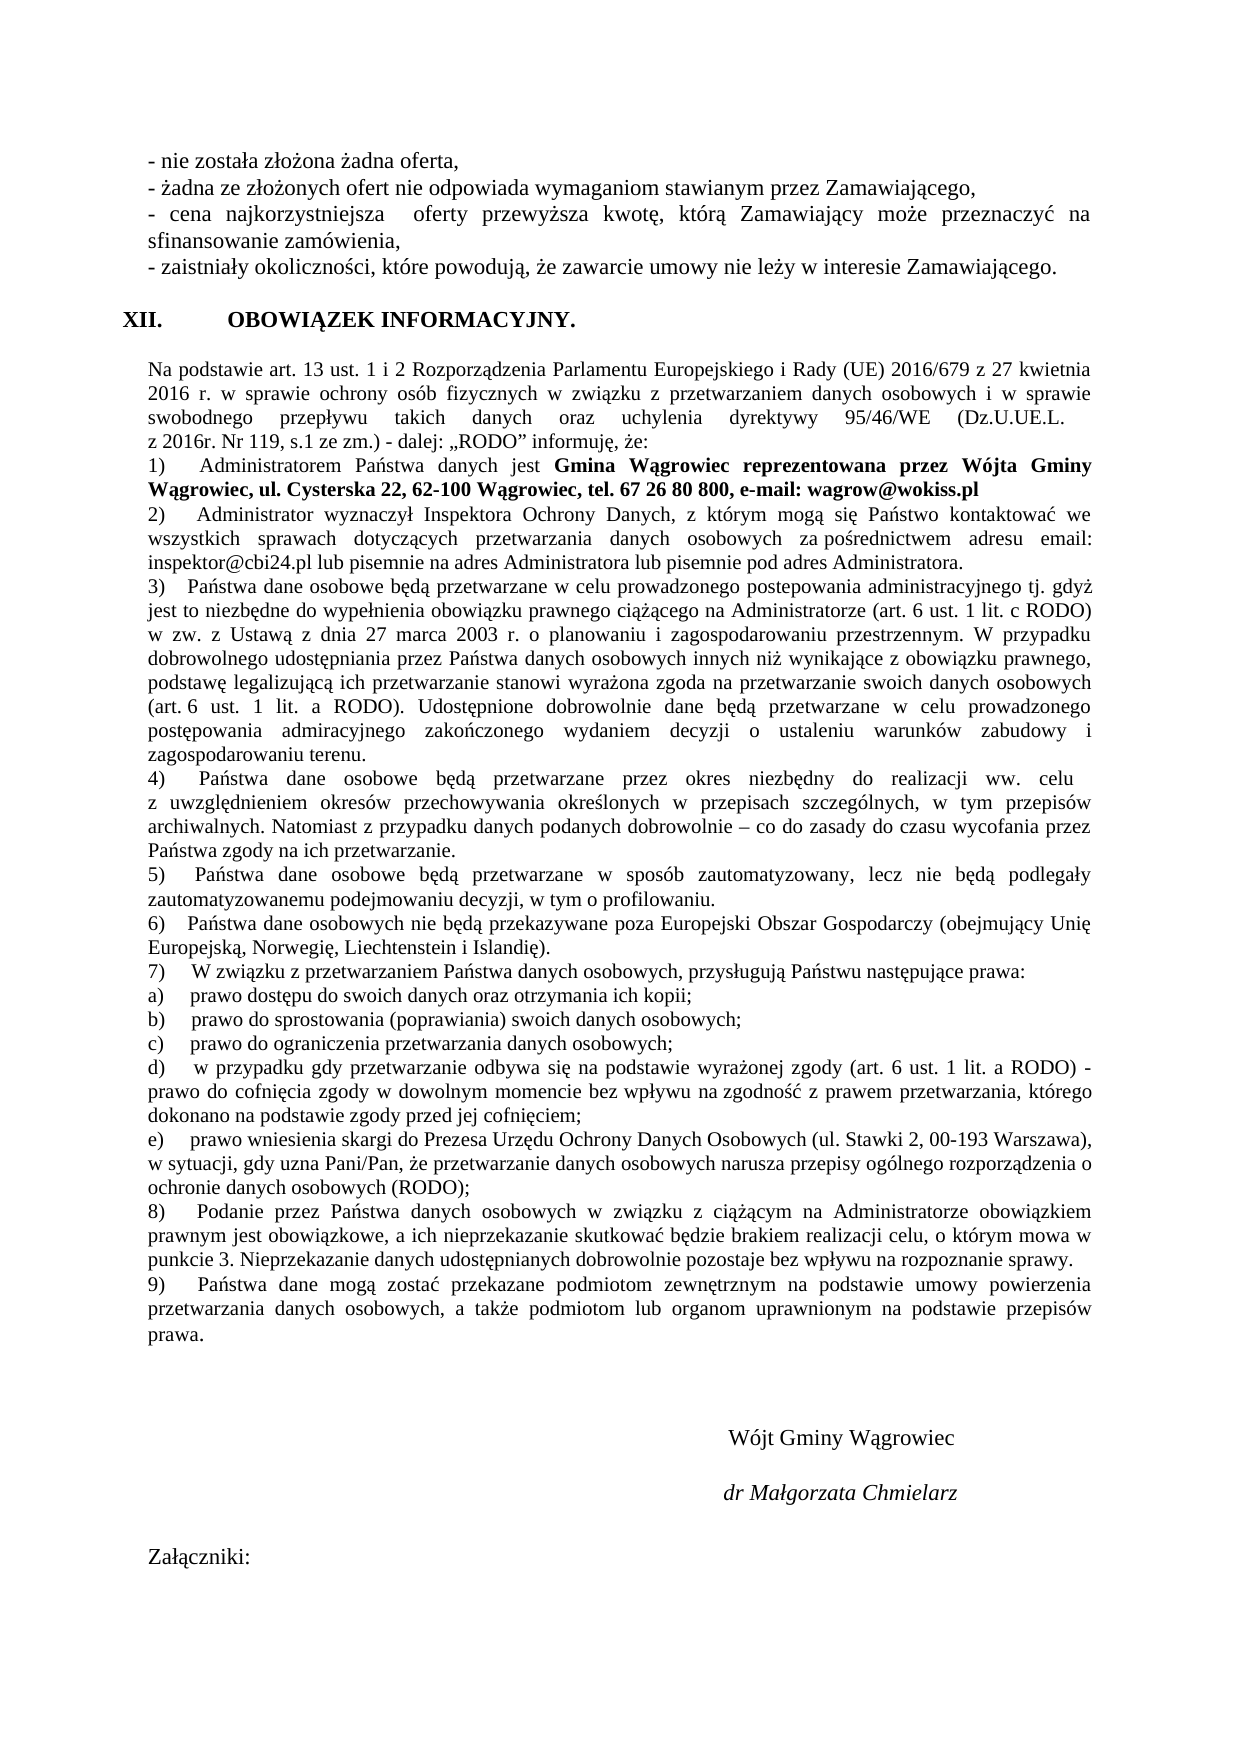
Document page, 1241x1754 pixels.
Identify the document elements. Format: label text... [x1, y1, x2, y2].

text 6) Państwa dane osobowych nie będą przekazywane poza Europejski Obszar Gospodarczy (obejmujący Unię Europejską, Norwegię, Liechtenstein i Islandię). [148, 911, 1093, 959]
text 1) Administratorem Państwa danych jest Gmina Wągrowiec reprezentowana przez Wójta Gminy Wągrowiec, ul. Cysterska 22, 62-100 Wągrowiec, tel. 67 26 80 800, e-mail: wagrow@wokiss.pl [148, 453, 1093, 501]
text c) prawo do ograniczenia przetwarzania danych osobowych; [148, 1031, 1093, 1055]
text e) prawo wniesienia skargi do Prezesa Urzędu Ochrony Danych Osobowych (ul. Stawki 2, 00-193 Warszawa), w sytuacji, gdy uzna Pani/Pan, że przetwarzanie danych osobowych narusza przepisy ogólnego rozporządzenia o ochronie danych osobowych (RODO); [148, 1127, 1093, 1199]
text 9) Państwa dane mogą zostać przekazane podmiotom zewnętrznym na podstawie umowy powierzenia przetwarzania danych osobowych, a także podmiotom lub organom uprawnionym na podstawie przepisów prawa. [148, 1271, 1093, 1346]
text 2) Administrator wyznaczył Inspektora Ochrony Danych, z którym mogą się Państwo kontaktować we wszystkich sprawach dotyczących przetwarzania danych osobowych za pośrednictwem adresu email: inspektor@cbi24.pl lub pisemnie na adres Administratora lub pisemnie pod adres Administratora. [148, 501, 1093, 574]
text 7) W związku z przetwarzaniem Państwa danych osobowych, przysługują Państwu następujące prawa: [148, 959, 1093, 983]
list - żadna ze złożonych ofert nie odpowiada wymaganiom stawianym przez Zamawiającego, [148, 174, 1093, 200]
text 4) Państwa dane osobowe będą przetwarzane przez okres niezbędny do realizacji ww. celu z uwzględnieniem okresów przechowywania określonych w przepisach szczególnych, w tym przepisów archiwalnych. Natomiast z przypadku danych podanych dobrowolnie – co do zasady do czasu wycofania przez Państwa zgody na ich przetwarzanie. [148, 766, 1093, 862]
list - cena najkorzystniejsza oferty przewyższa kwotę, którą Zamawiający może przeznaczyć na sfinansowanie zamówienia, [148, 200, 1093, 253]
list - nie została złożona żadna oferta, [148, 148, 1093, 174]
text b) prawo do sprostowania (poprawiania) swoich danych osobowych; [148, 1007, 1093, 1031]
text 5) Państwa dane osobowe będą przetwarzane w sposób zautomatyzowany, lecz nie będą podlegały zautomatyzowanemu podejmowaniu decyzji, w tym o profilowaniu. [148, 862, 1093, 911]
text d) w przypadku gdy przetwarzanie odbywa się na podstawie wyrażonej zgody (art. 6 ust. 1 lit. a RODO) - prawo do cofnięcia zgody w dowolnym momencie bez wpływu na zgodność z prawem przetwarzania, którego dokonano na podstawie zgody przed jej cofnięciem; [148, 1055, 1093, 1127]
text a) prawo dostępu do swoich danych oraz otrzymania ich kopii; [148, 983, 1093, 1007]
text 8) Podanie przez Państwa danych osobowych w związku z ciążącym na Administratorze obowiązkiem prawnym jest obowiązkowe, a ich nieprzekazanie skutkować będzie brakiem realizacji celu, o którym mowa w punkcie 3. Nieprzekazanie danych udostępnianych dobrowolnie pozostaje bez wpływu na rozpoznanie sprawy. [148, 1199, 1093, 1271]
text Załączniki: [148, 1543, 1093, 1570]
text Wójt Gminy Wągrowiec [516, 1424, 1093, 1450]
text dr Małgorzata Chmielarz [516, 1479, 1093, 1505]
list OBOWIĄZEK INFORMACYJNY. [162, 306, 1093, 332]
list - zaistniały okoliczności, które powodują, że zawarcie umowy nie leży w interesie Zamawiającego. [148, 253, 1093, 279]
text Na podstawie art. 13 ust. 1 i 2 Rozporządzenia Parlamentu Europejskiego i Rady (UE) 2016/679 z 27 kwietnia 2016 r. w sprawie ochrony osób fizycznych w związku z przetwarzaniem danych osobowych i w sprawie swobodnego przepływu takich danych oraz uchylenia dyrektywy 95/46/WE (Dz.U.UE.L. z 2016r. Nr 119, s.1 ze zm.) - dalej: „RODO” informuję, że: [148, 357, 1093, 453]
text 3) Państwa dane osobowe będą przetwarzane w celu prowadzonego postepowania administracyjnego tj. gdyż jest to niezbędne do wypełnienia obowiązku prawnego ciążącego na Administratorze (art. 6 ust. 1 lit. c RODO) w zw. z Ustawą z dnia 27 marca 2003 r. o planowaniu i zagospodarowaniu przestrzennym. W przypadku dobrowolnego udostępniania przez Państwa danych osobowych innych niż wynikające z obowiązku prawnego, podstawę legalizującą ich przetwarzanie stanowi wyrażona zgoda na przetwarzanie swoich danych osobowych (art. 6 ust. 1 lit. a RODO). Udostępnione dobrowolnie dane będą przetwarzane w celu prowadzonego postępowania admiracyjnego zakończonego wydaniem decyzji o ustaleniu warunków zabudowy i zagospodarowaniu terenu. [148, 574, 1093, 766]
